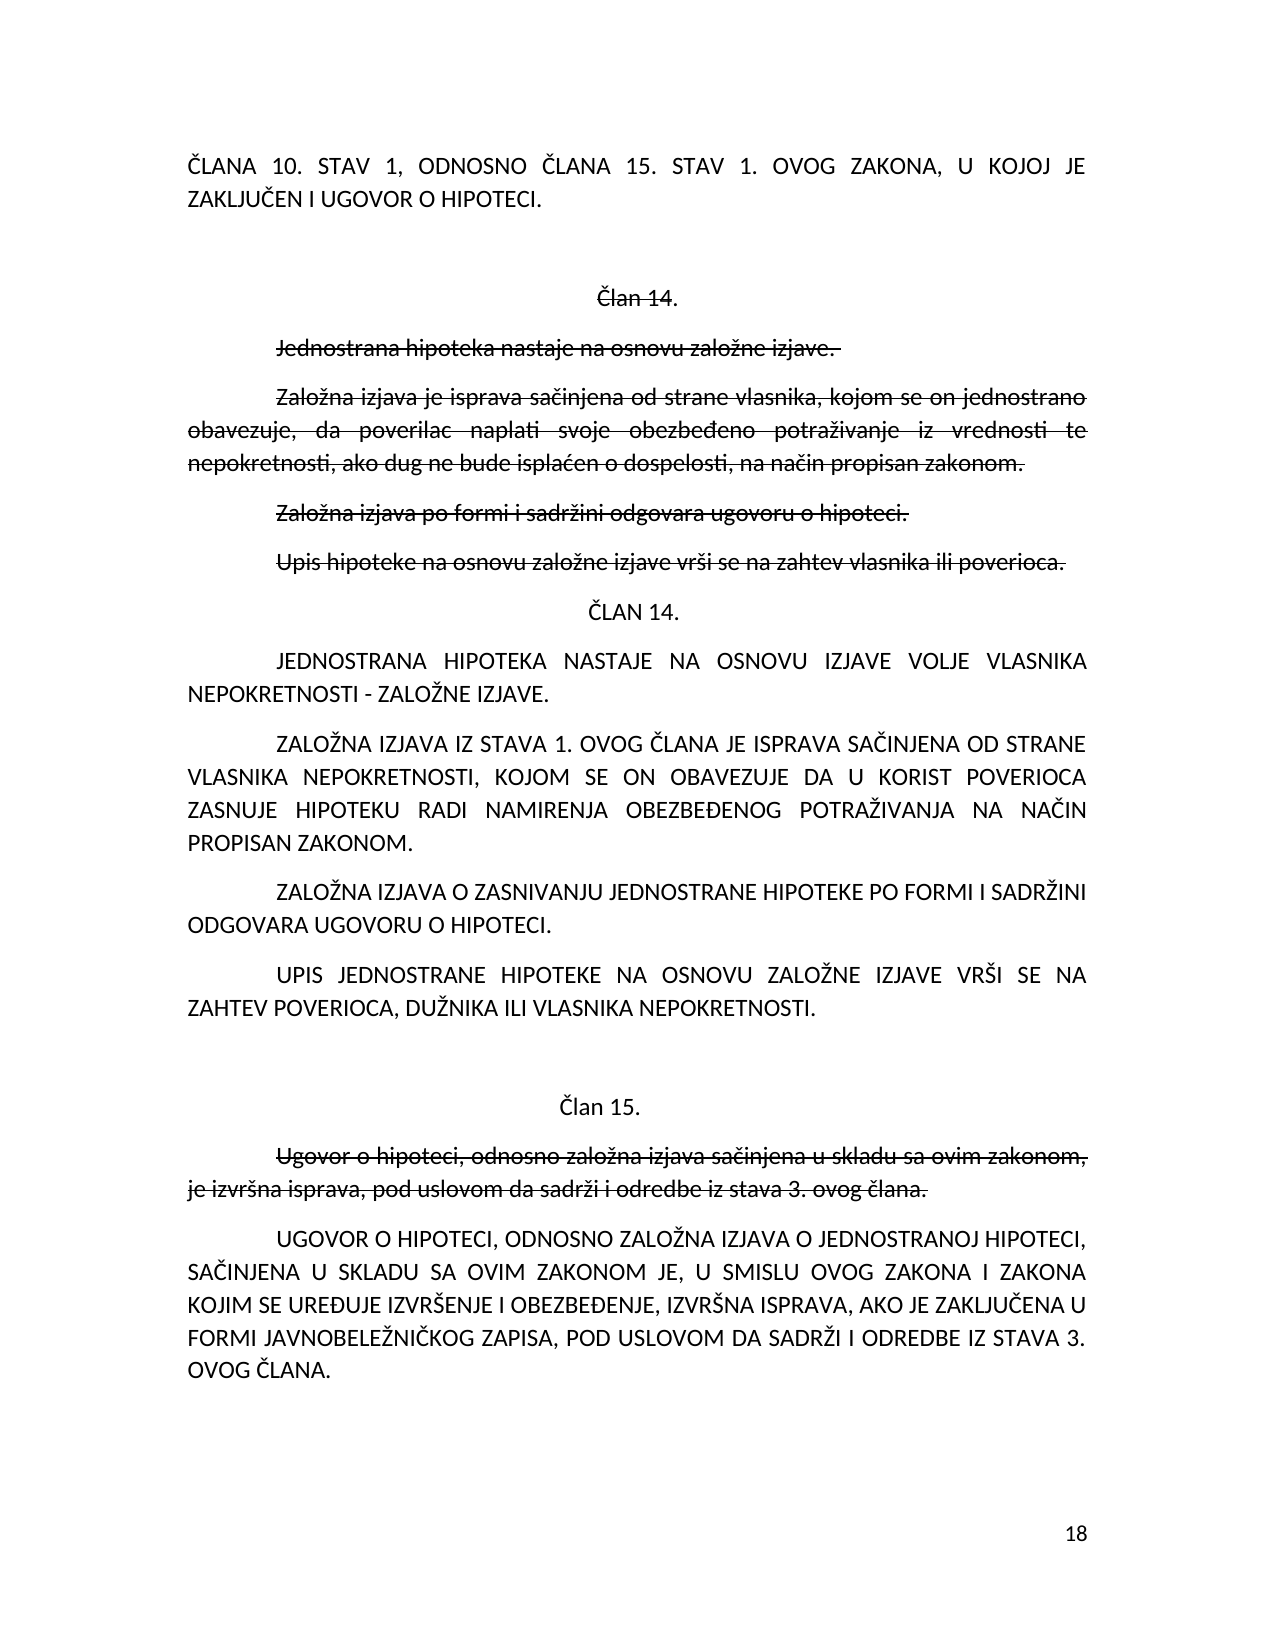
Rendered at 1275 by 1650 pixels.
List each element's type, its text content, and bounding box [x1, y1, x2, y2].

text Član 15. [187, 1091, 1012, 1121]
text ČLAN 14. [187, 596, 1012, 626]
text Založna izjava po formi i sadržini odgovara ugovoru o hipoteci. [187, 497, 1087, 527]
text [187, 150, 1087, 213]
text ZALOŽNA IZJAVA IZ STAVA 1. OVOG ČLANA JE ISPRAVA SAČINJENA OD STRANE VLASNIKA NEPOKRETNOSTI, KOJOM SE ON OBAVEZUJE DA U KORIST POVERIOCA ZASNUJE HIPOTEKU RADI NAMIRENJA OBEZBEĐENOG POTRAŽIVANJA NA NAČIN PROPISAN ZAKONOM. [187, 728, 1087, 857]
text ZALOŽNA IZJAVA O ZASNIVANJU JEDNOSTRANE HIPOTEKE PO FORMI I SADRŽINI ODGOVARA UGOVORU O HIPOTECI. [187, 876, 1087, 940]
text Založna izjava je isprava sačinjena od strane vlasnika, kojom se on jednostrano obavezuje, da poverilac naplati svoje obezbeđeno potraživanje iz vrednosti te nepokretnosti, ako dug ne bude isplaćen o dospelosti, na način propisan zakonom. [187, 381, 1087, 431]
text Založna izjava je isprava sačinjena od strane vlasnika, kojom se on jednostrano obavezuje, da poverilac naplati svoje obezbeđeno potraživanje iz vrednosti te nepokretnosti, ako dug ne bude isplaćen o dospelosti, na način propisan zakonom. [187, 432, 1087, 478]
text UGOVOR O HIPOTECI, ODNOSNO ZALOŽNA IZJAVA O JEDNOSTRANOJ HIPOTECI, SAČINJENA U SKLADU SA OVIM ZAKONOM JE, U SMISLU OVOG ZAKONA I ZAKONA KOJIM SE UREĐUJE IZVRŠENJE I OBEZBEĐENJE, IZVRŠNA ISPRAVA, AKO JE ZAKLJUČENA U FORMI JAVNOBELEŽNIČKOG ZAPISA, POD USLOVOM DA SADRŽI I ODREDBE IZ STAVA 3. OVOG ČLANA. [187, 1223, 1087, 1385]
text Ugovor o hipoteci, odnosno založna izjava sačinjena u skladu sa ovim zakonom, je izvršna isprava, pod uslovom da sadrži i odredbe iz stava 3. ovog člana. [187, 1140, 1087, 1204]
text Jednostrana hipoteka nastaje na osnovu založne izjave. [187, 332, 1087, 362]
text Član 14. [187, 282, 1087, 313]
text UPIS JEDNOSTRANE HIPOTEKE NA OSNOVU ZALOŽNE IZJAVE VRŠI SE NA ZAHTEV POVERIOCA, DUŽNIKA ILI VLASNIKA NEPOKRETNOSTI. [187, 959, 1087, 1022]
text Upis hipoteke na osnovu založne izjave vrši se na zahtev vlasnika ili poverioca. [187, 546, 1087, 577]
text JEDNOSTRANA HIPOTEKA NASTAJE NA OSNOVU IZJAVE VOLJE VLASNIKA NEPOKRETNOSTI - ZALOŽNE IZJAVE. [187, 645, 1087, 709]
